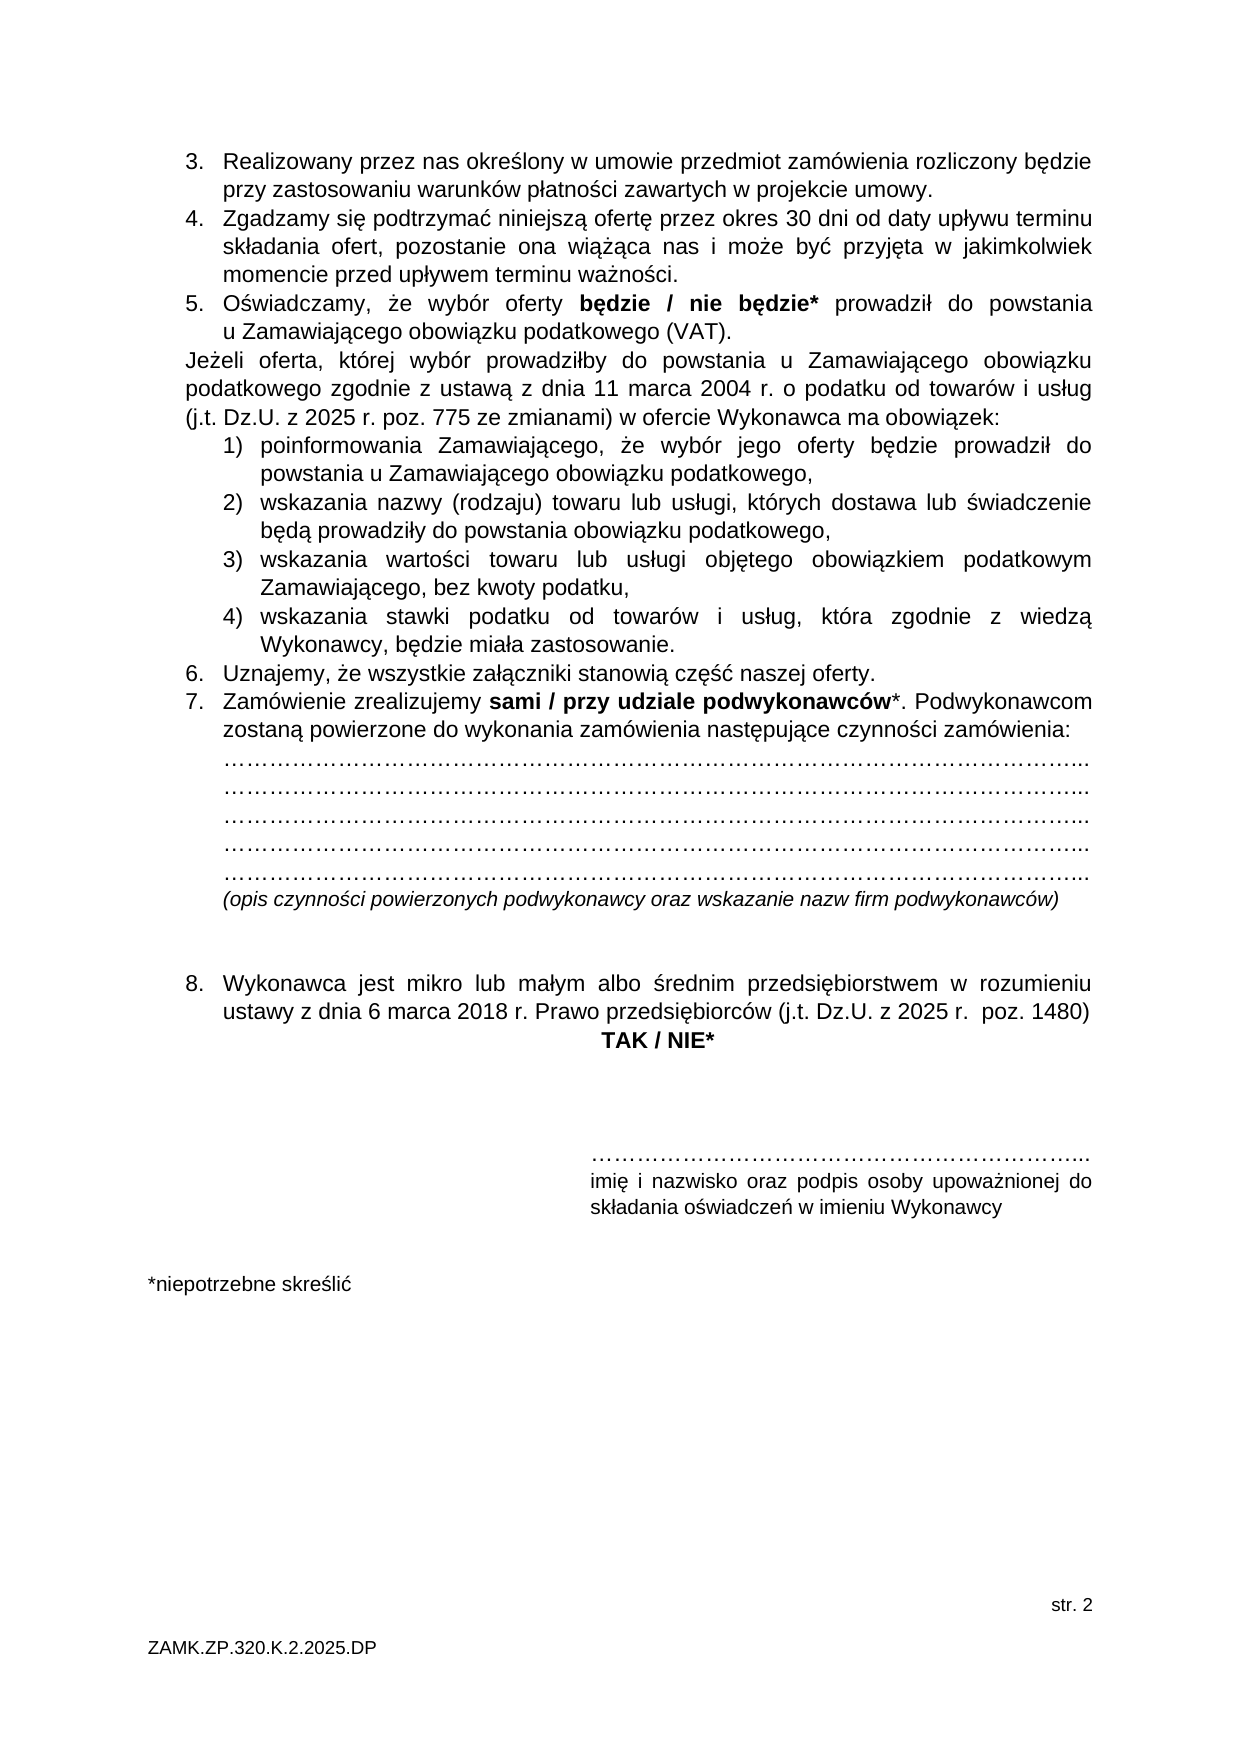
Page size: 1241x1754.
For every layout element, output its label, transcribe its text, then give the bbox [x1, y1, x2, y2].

text Jeżeli oferta, której wybór prowadziłby do powstania u Zamawiającego obowiązku podatkowego zgodnie z ustawą z dnia 11 marca 2004 r. o podatku od towarów i usług (j.t. Dz.U. z 2025 r. poz. 775 ze zmianami) w ofercie Wykonawca ma obowiązek: [185, 347, 1093, 430]
list Oświadczamy, że wybór oferty będzie / nie będzie* prowadził do powstania u Zamawiającego obowiązku podatkowego (VAT). [185, 290, 1093, 344]
list (opis czynności powierzonych podwykonawcy oraz wskazanie nazw firm podwykonawców) [223, 887, 1093, 911]
list Uznajemy, że wszystkie załączniki stanowią część naszej oferty. [185, 659, 1093, 686]
list wskazania nazwy (rodzaju) towaru lub usługi, których dostawa lub świadczenie będą prowadziły do powstania obowiązku podatkowego, [223, 489, 1093, 544]
text imię i nazwisko oraz podpis osoby upoważnionej do składania oświadczeń w imieniu Wykonawcy [590, 1169, 1093, 1218]
list wskazania stawki podatku od towarów i usług, która zgodnie z wiedzą Wykonawcy, będzie miała zastosowanie. [223, 603, 1093, 657]
text ………………………………………………………... [590, 1140, 1093, 1167]
list Zgadzamy się podtrzymać niniejszą ofertę przez okres 30 dni od daty upływu terminu składania ofert, pozostanie ona wiążąca nas i może być przyjęta w jakimkolwiek momencie przed upływem terminu ważności. [185, 204, 1093, 288]
list …………………………………………………………………………………………………... [223, 858, 1093, 885]
list Wykonawca jest mikro lub małym albo średnim przedsiębiorstwem w rozumieniu ustawy z dnia 6 marca 2018 r. Prawo przedsiębiorców (j.t. Dz.U. z 2025 r. poz. 1480) [185, 970, 1093, 1024]
text *niepotrzebne skreślić [148, 1272, 1093, 1296]
list Realizowany przez nas określony w umowie przedmiot zamówienia rozliczony będzie przy zastosowaniu warunków płatności zawartych w projekcie umowy. [185, 148, 1093, 202]
list …………………………………………………………………………………………………... [223, 745, 1093, 771]
list …………………………………………………………………………………………………... [223, 830, 1093, 856]
list …………………………………………………………………………………………………... [223, 773, 1093, 799]
list wskazania wartości towaru lub usługi objętego obowiązkiem podatkowym Zamawiającego, bez kwoty podatku, [223, 546, 1093, 601]
list poinformowania Zamawiającego, że wybór jego oferty będzie prowadził do powstania u Zamawiającego obowiązku podatkowego, [223, 432, 1093, 487]
list Zamówienie zrealizujemy sami / przy udziale podwykonawców*. Podwykonawcom zostaną powierzone do wykonania zamówienia następujące czynności zamówienia: [185, 688, 1093, 743]
list TAK / NIE* [223, 1027, 1093, 1053]
list …………………………………………………………………………………………………... [223, 802, 1093, 828]
